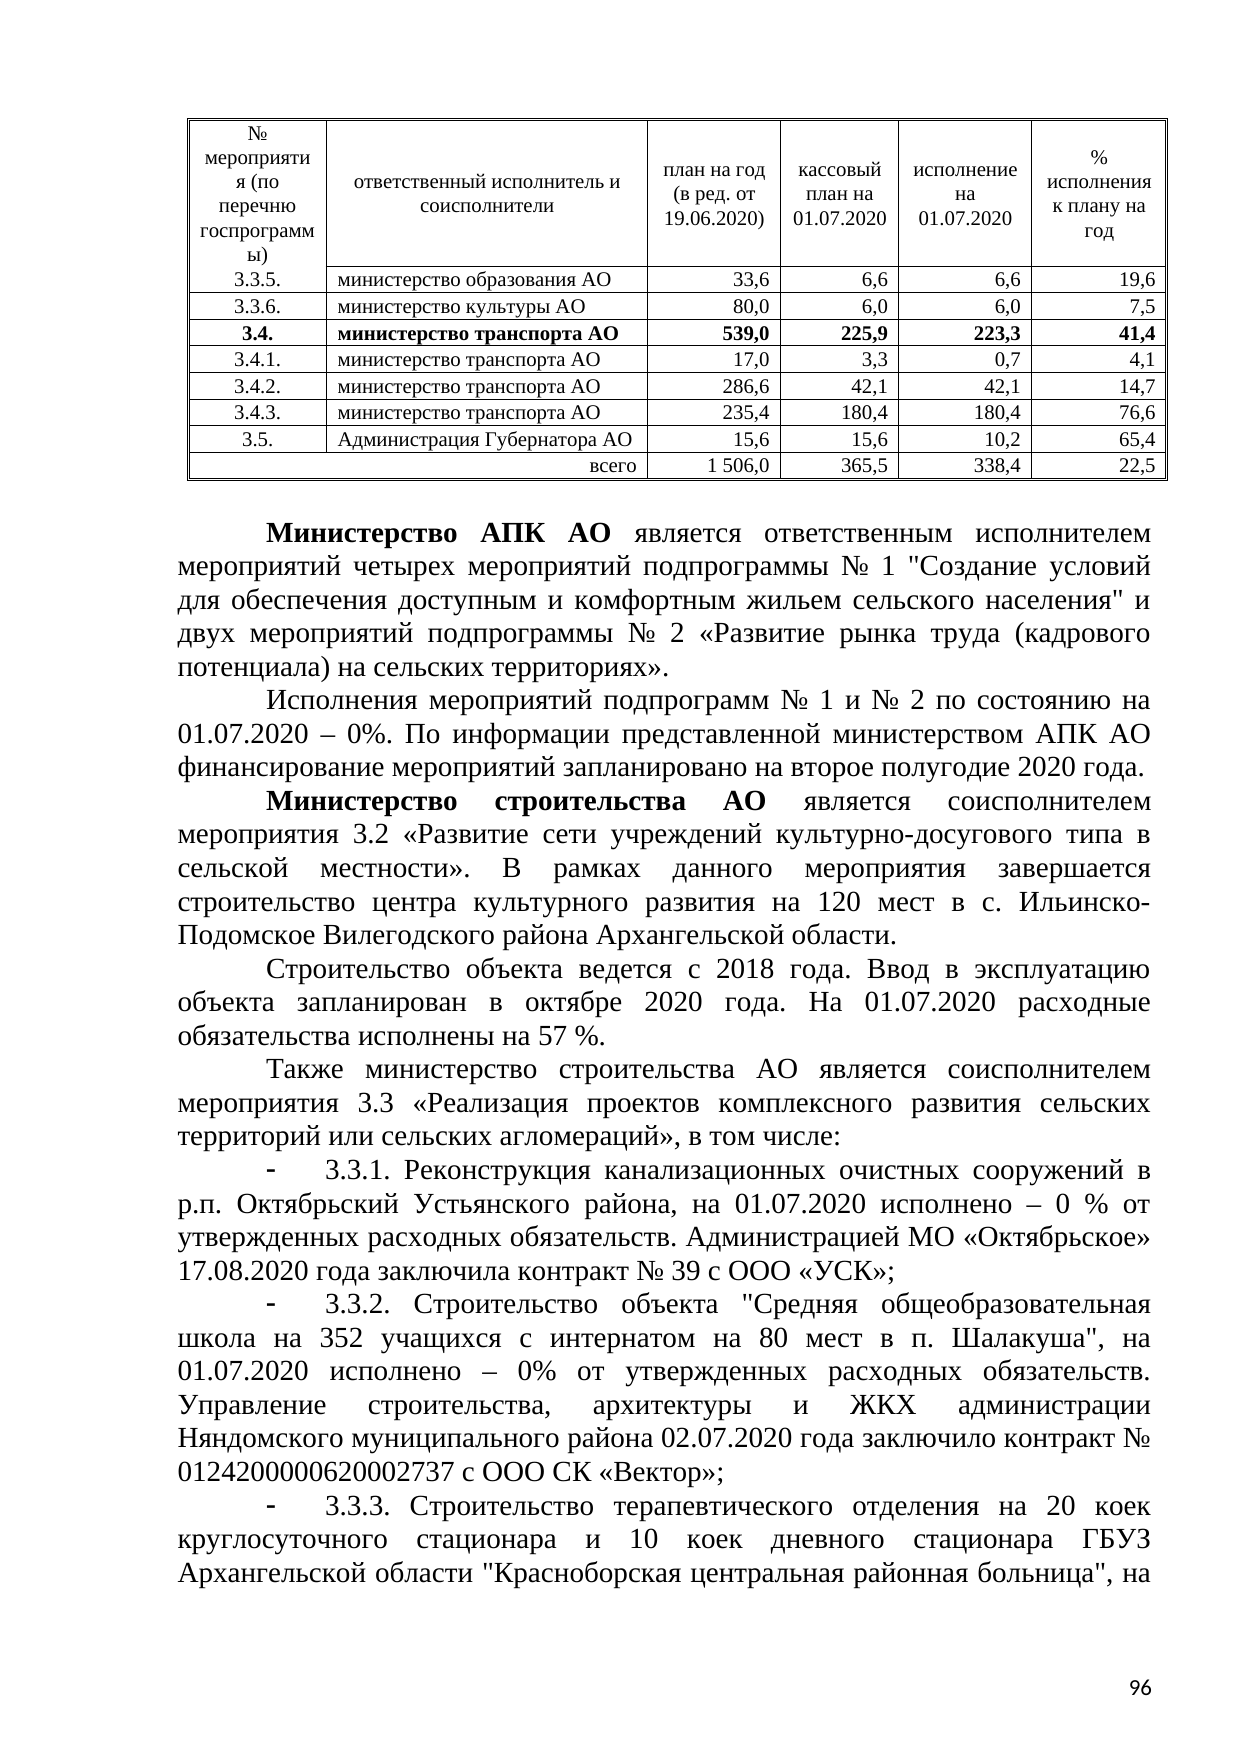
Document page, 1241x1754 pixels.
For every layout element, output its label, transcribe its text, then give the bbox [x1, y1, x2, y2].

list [177, 1488, 1152, 1588]
text Также министерство строительства АО является соисполнителем мероприятия 3.3 «Реализация проектов комплексного развития сельских территорий или сельских агломераций», в том числе: [177, 1051, 1152, 1152]
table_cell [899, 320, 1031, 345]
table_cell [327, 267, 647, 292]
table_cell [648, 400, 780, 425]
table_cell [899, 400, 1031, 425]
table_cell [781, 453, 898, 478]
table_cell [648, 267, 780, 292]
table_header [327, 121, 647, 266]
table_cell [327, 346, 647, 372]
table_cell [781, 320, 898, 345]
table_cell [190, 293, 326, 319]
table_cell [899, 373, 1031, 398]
text Министерство АПК АО является ответственным исполнителем мероприятий четырех мероприятий подпрограммы № 1 "Создание условий для обеспечения доступным и комфортным жильем сельского населения" и двух мероприятий подпрограммы № 2 «Развитие рынка труда (кадрового потенциала) на сельских территориях». [177, 515, 1152, 682]
list 3.3.1. Реконструкция канализационных очистных сооружений в р.п. Октябрьский Устьянского района, на 01.07.2020 исполнено – 0 % от утвержденных расходных обязательств. Администрацией МО «Октябрьское» 17.08.2020 года заключила контракт № 39 с ООО «УСК»; [177, 1152, 1152, 1286]
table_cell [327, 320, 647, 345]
list 3.3.2. Строительство объекта "Средняя общеобразовательная школа на 352 учащихся с интернатом на 80 мест в п. Шалакуша", на 01.07.2020 исполнено – 0% от утвержденных расходных обязательств. Управление строительства, архитектуры и ЖКХ администрации Няндомского муниципального района 02.07.2020 года заключило контракт № 0124200000620002737 с ООО СК «Вектор»; [177, 1286, 1152, 1488]
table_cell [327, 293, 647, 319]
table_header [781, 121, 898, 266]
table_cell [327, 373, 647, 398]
text Министерство строительства АО является соисполнителем мероприятия 3.2 «Развитие сети учреждений культурно-досугового типа в сельской местности». В рамках данного мероприятия завершается строительство центра культурного развития на 120 мест в с. Ильинско-Подомское Вилегодского района Архангельской области. [177, 783, 1152, 951]
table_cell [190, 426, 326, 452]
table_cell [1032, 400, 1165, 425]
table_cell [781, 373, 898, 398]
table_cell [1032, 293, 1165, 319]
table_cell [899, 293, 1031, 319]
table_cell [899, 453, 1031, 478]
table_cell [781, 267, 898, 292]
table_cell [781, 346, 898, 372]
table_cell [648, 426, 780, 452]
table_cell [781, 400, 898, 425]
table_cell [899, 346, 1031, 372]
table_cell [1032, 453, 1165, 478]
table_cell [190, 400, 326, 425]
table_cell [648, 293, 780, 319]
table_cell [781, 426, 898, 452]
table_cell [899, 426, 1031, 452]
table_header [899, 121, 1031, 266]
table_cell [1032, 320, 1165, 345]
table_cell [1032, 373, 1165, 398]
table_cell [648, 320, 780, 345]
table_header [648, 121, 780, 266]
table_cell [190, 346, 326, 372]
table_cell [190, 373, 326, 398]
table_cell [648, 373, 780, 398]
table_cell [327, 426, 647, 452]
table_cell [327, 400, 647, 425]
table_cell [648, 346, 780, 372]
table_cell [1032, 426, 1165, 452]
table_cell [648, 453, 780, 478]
text Строительство объекта ведется с 2018 года. Ввод в эксплуатацию объекта запланирован в октябре 2020 года. На 01.07.2020 расходные обязательства исполнены на 57 %. [177, 951, 1152, 1051]
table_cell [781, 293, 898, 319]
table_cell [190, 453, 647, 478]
text Исполнения мероприятий подпрограмм № 1 и № 2 по состоянию на 01.07.2020 – 0%. По информации представленной министерством АПК АО финансирование мероприятий запланировано на второе полугодие 2020 года. [177, 682, 1152, 783]
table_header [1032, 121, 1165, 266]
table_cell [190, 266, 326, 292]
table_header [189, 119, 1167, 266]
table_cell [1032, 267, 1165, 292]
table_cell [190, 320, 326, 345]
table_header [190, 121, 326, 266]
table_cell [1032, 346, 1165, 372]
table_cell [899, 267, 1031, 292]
